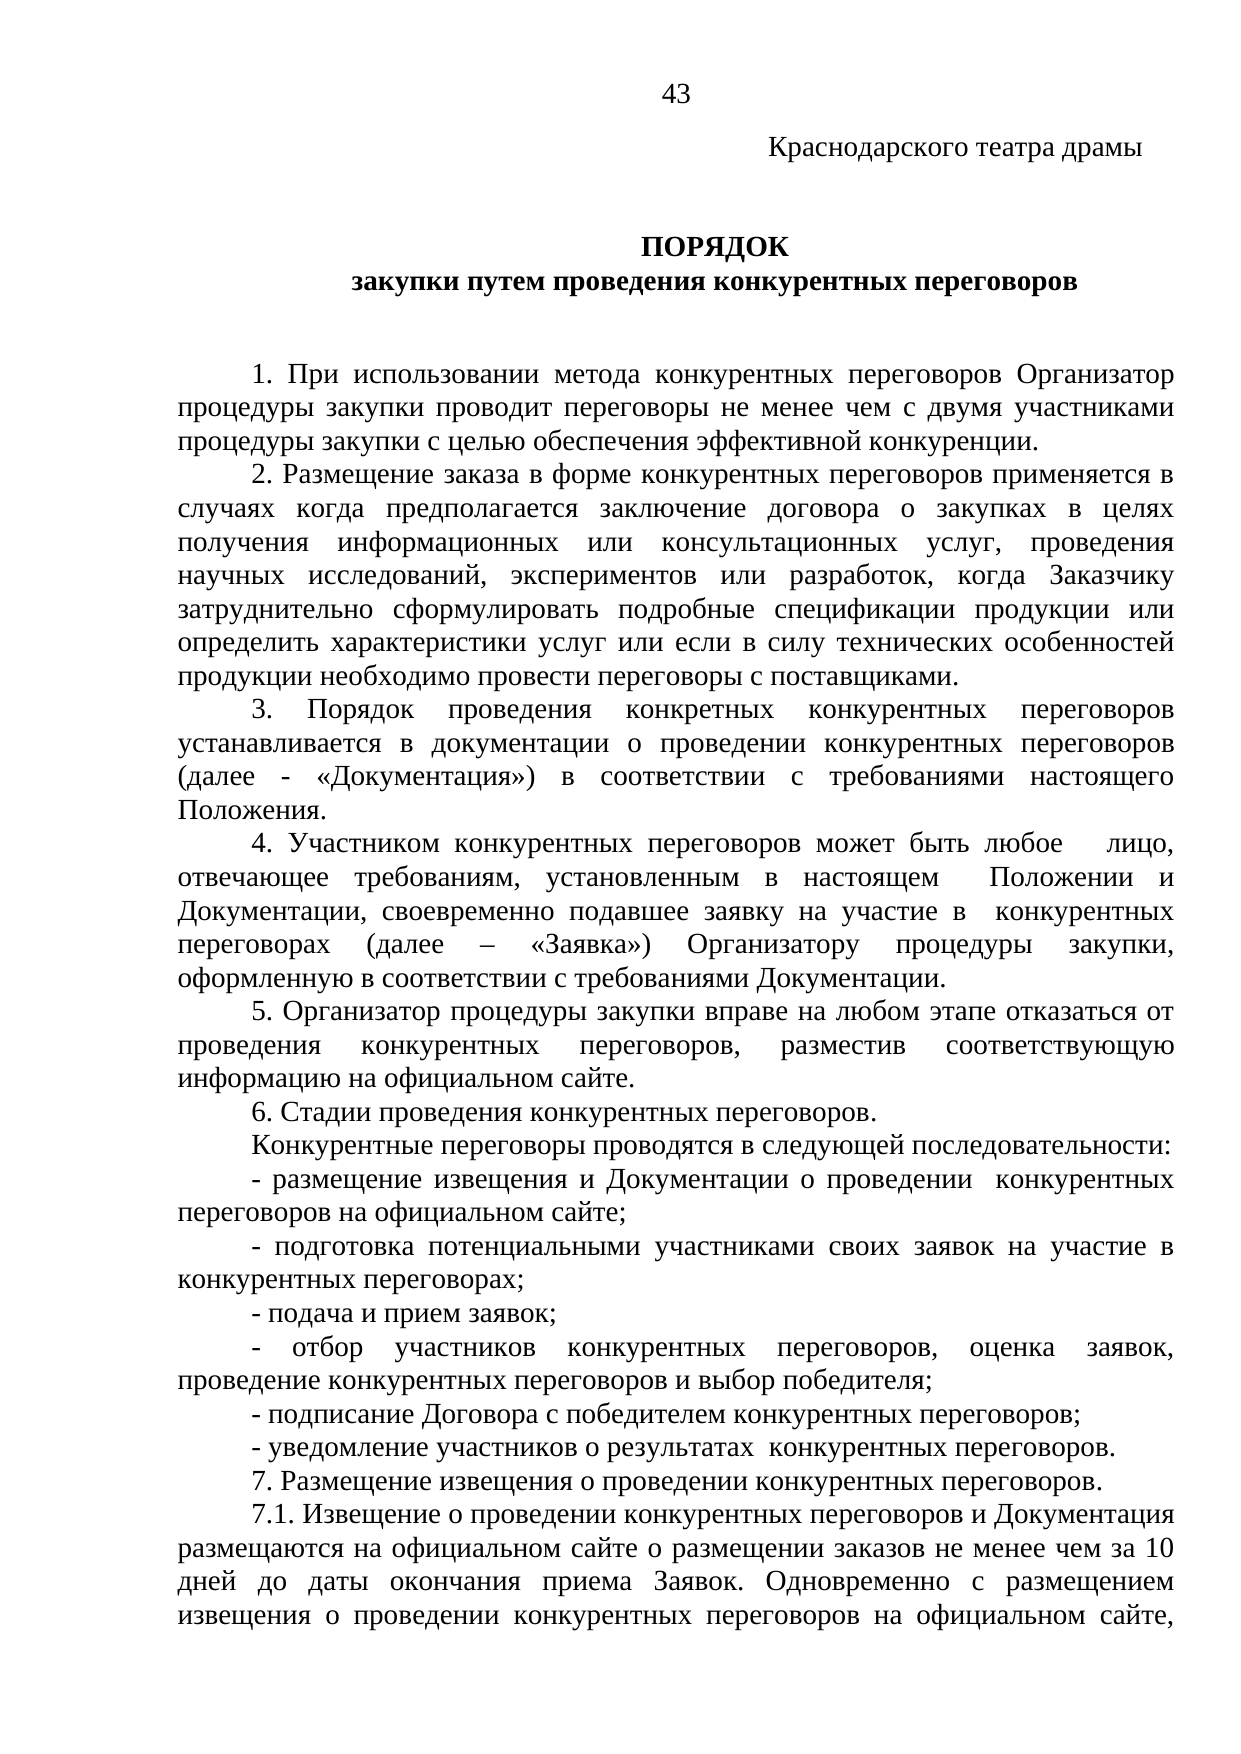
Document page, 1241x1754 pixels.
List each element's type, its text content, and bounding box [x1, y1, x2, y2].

text - отбор участников конкурентных переговоров, оценка заявок, проведение конкурентных переговоров и выбор победителя; [177, 1329, 1175, 1396]
text ПОРЯДОК [177, 229, 1177, 263]
text 1. При использовании метода конкурентных переговоров Организатор процедуры закупки проводит переговоры не менее чем с двумя участниками процедуры закупки с целью обеспечения эффективной конкуренции. [177, 356, 1175, 457]
text - подготовка потенциальными участниками своих заявок на участие в конкурентных переговорах; [177, 1228, 1175, 1295]
text 6. Стадии проведения конкурентных переговоров. [177, 1094, 1175, 1127]
text 7. Размещение извещения о проведении конкурентных переговоров. [177, 1463, 1175, 1496]
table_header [757, 129, 1186, 162]
text - подача и прием заявок; [177, 1295, 1175, 1329]
text закупки путем проведения конкурентных переговоров [177, 263, 1177, 297]
text 4. Участником конкурентных переговоров может быть любое лицо, отвечающее требованиям, установленным в настоящем Положении и Документации, своевременно подавшее заявку на участие в конкурентных переговорах (далее – «Заявка») Организатору процедуры закупки, оформленную в соответствии с требованиями Документации. [177, 826, 1175, 993]
text Конкурентные переговоры проводятся в следующей последовательности: [177, 1127, 1175, 1161]
text 2. Размещение заказа в форме конкурентных переговоров применяется в случаях когда предполагается заключение договора о закупках в целях получения информационных или консультационных услуг, проведения научных исследований, экспериментов или разработок, когда Заказчику затруднительно сформулировать подробные спецификации продукции или определить характеристики услуг или если в силу технических особенностей продукции необходимо провести переговоры с поставщиками. [177, 457, 1175, 691]
text - подписание Договора с победителем конкурентных переговоров; [177, 1396, 1175, 1429]
text 5. Организатор процедуры закупки вправе на любом этапе отказаться от проведения конкурентных переговоров, разместив соответствующую информацию на официальном сайте. [177, 993, 1175, 1094]
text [177, 1496, 1175, 1631]
text 3. Порядок проведения конкретных конкурентных переговоров устанавливается в документации о проведении конкурентных переговоров (далее - «Документация») в соответствии с требованиями настоящего Положения. [177, 691, 1175, 826]
text - уведомление участников о результатах конкурентных переговоров. [177, 1429, 1175, 1463]
text - размещение извещения и Документации о проведении конкурентных переговоров на официальном сайте; [177, 1161, 1175, 1228]
